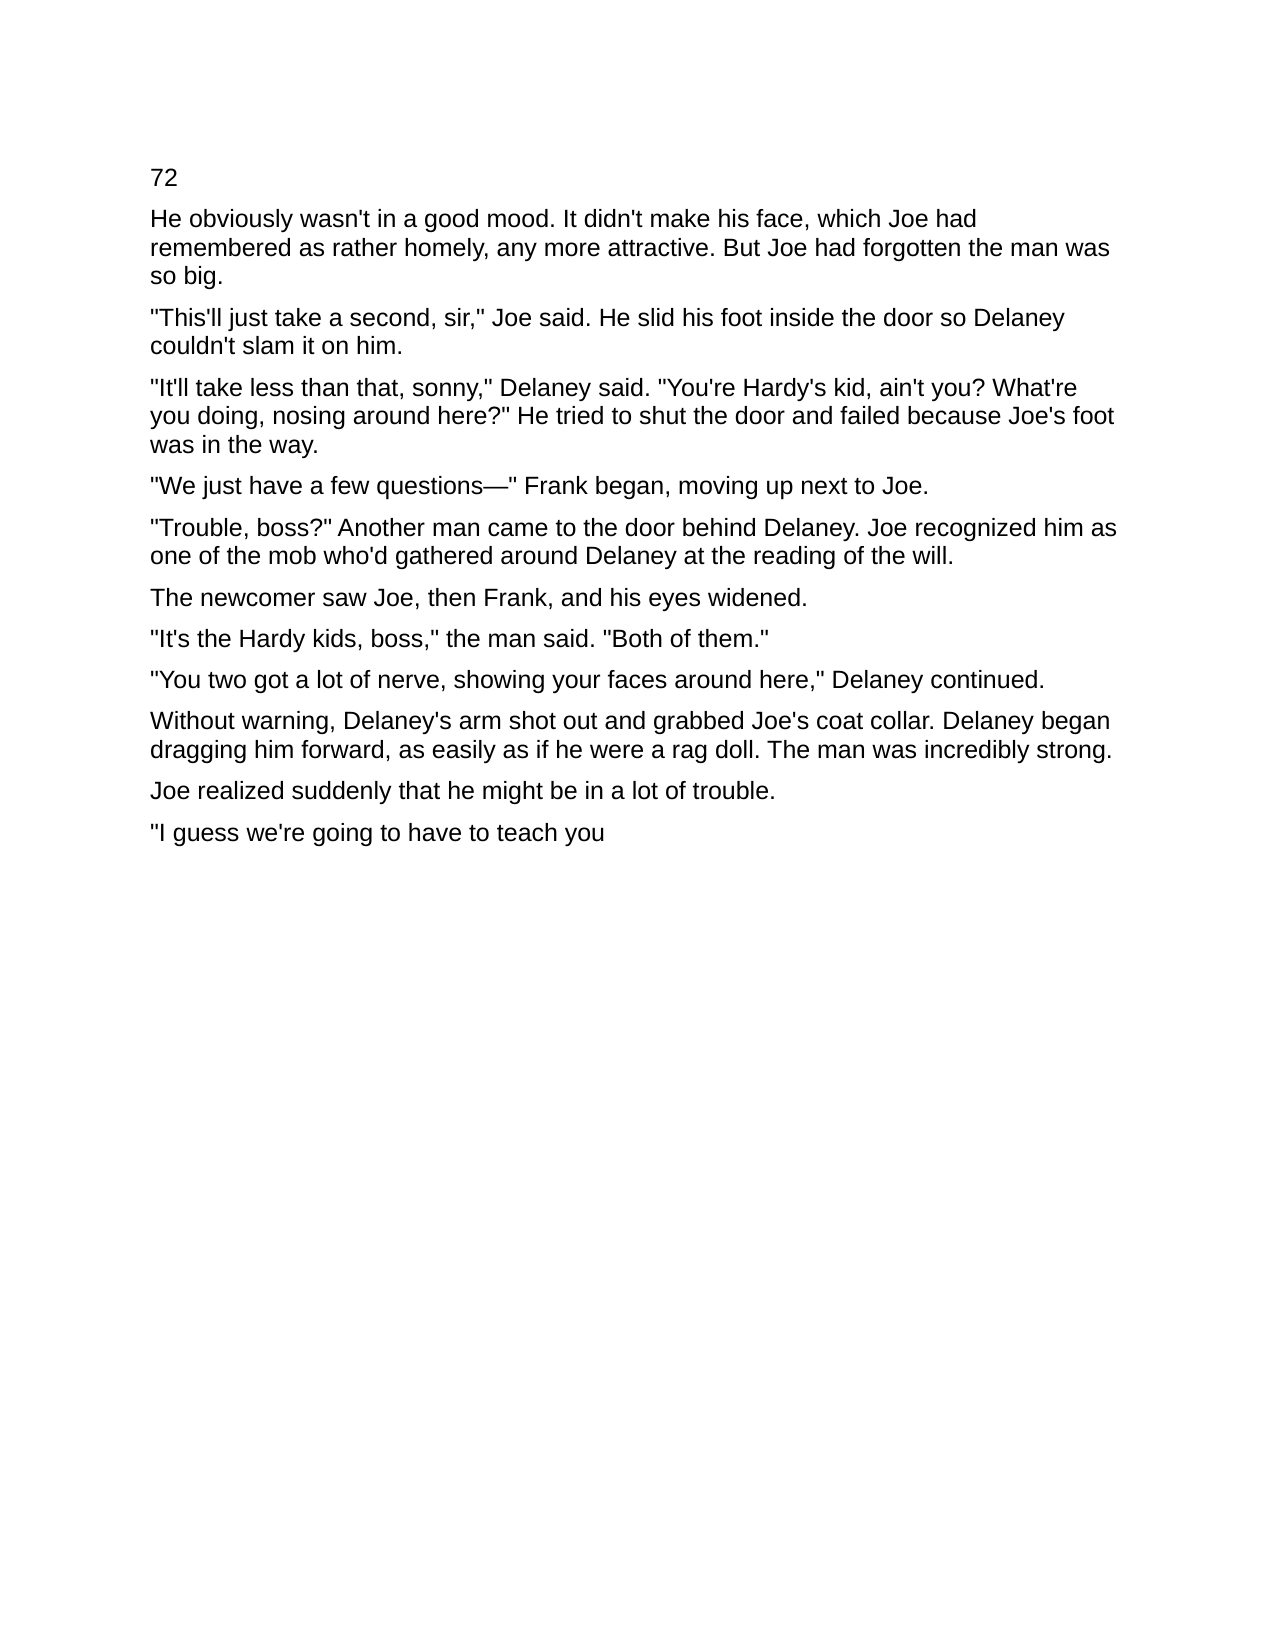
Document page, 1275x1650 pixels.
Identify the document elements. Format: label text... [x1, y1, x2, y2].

text Without warning, Delaney's arm shot out and grabbed Joe's coat collar. Delaney began dragging him forward, as easily as if he were a rag doll. The man was incredibly strong. [150, 706, 1125, 764]
text "You two got a lot of nerve, showing your faces around here," Delaney continued. [150, 665, 1125, 694]
text Joe realized suddenly that he might be in a lot of trouble. [150, 776, 1125, 805]
text "This'll just take a second, sir," Joe said. He slid his foot inside the door so Delaney couldn't slam it on him. [150, 302, 1125, 360]
text 72 [150, 162, 1125, 191]
text "It's the Hardy kids, boss," the man said. "Both of them." [150, 624, 1125, 652]
text "We just have a few questions—" Frank began, moving up next to Joe. [150, 471, 1125, 500]
text "I guess we're going to have to teach you [150, 817, 1125, 846]
text "Trouble, boss?" Another man came to the door behind Delaney. Joe recognized him as one of the mob who'd gathered around Delaney at the reading of the will. [150, 512, 1125, 570]
text The newcomer saw Joe, then Frank, and his eyes widened. [150, 582, 1125, 611]
text "It'll take less than that, sonny," Delaney said. "You're Hardy's kid, ain't you? What're you doing, nosing around here?" He tried to shut the door and failed because Joe's foot was in the way. [150, 372, 1125, 459]
text He obviously wasn't in a good mood. It didn't make his face, which Joe had remembered as rather homely, any more attractive. But Joe had forgotten the man was so big. [150, 204, 1125, 290]
